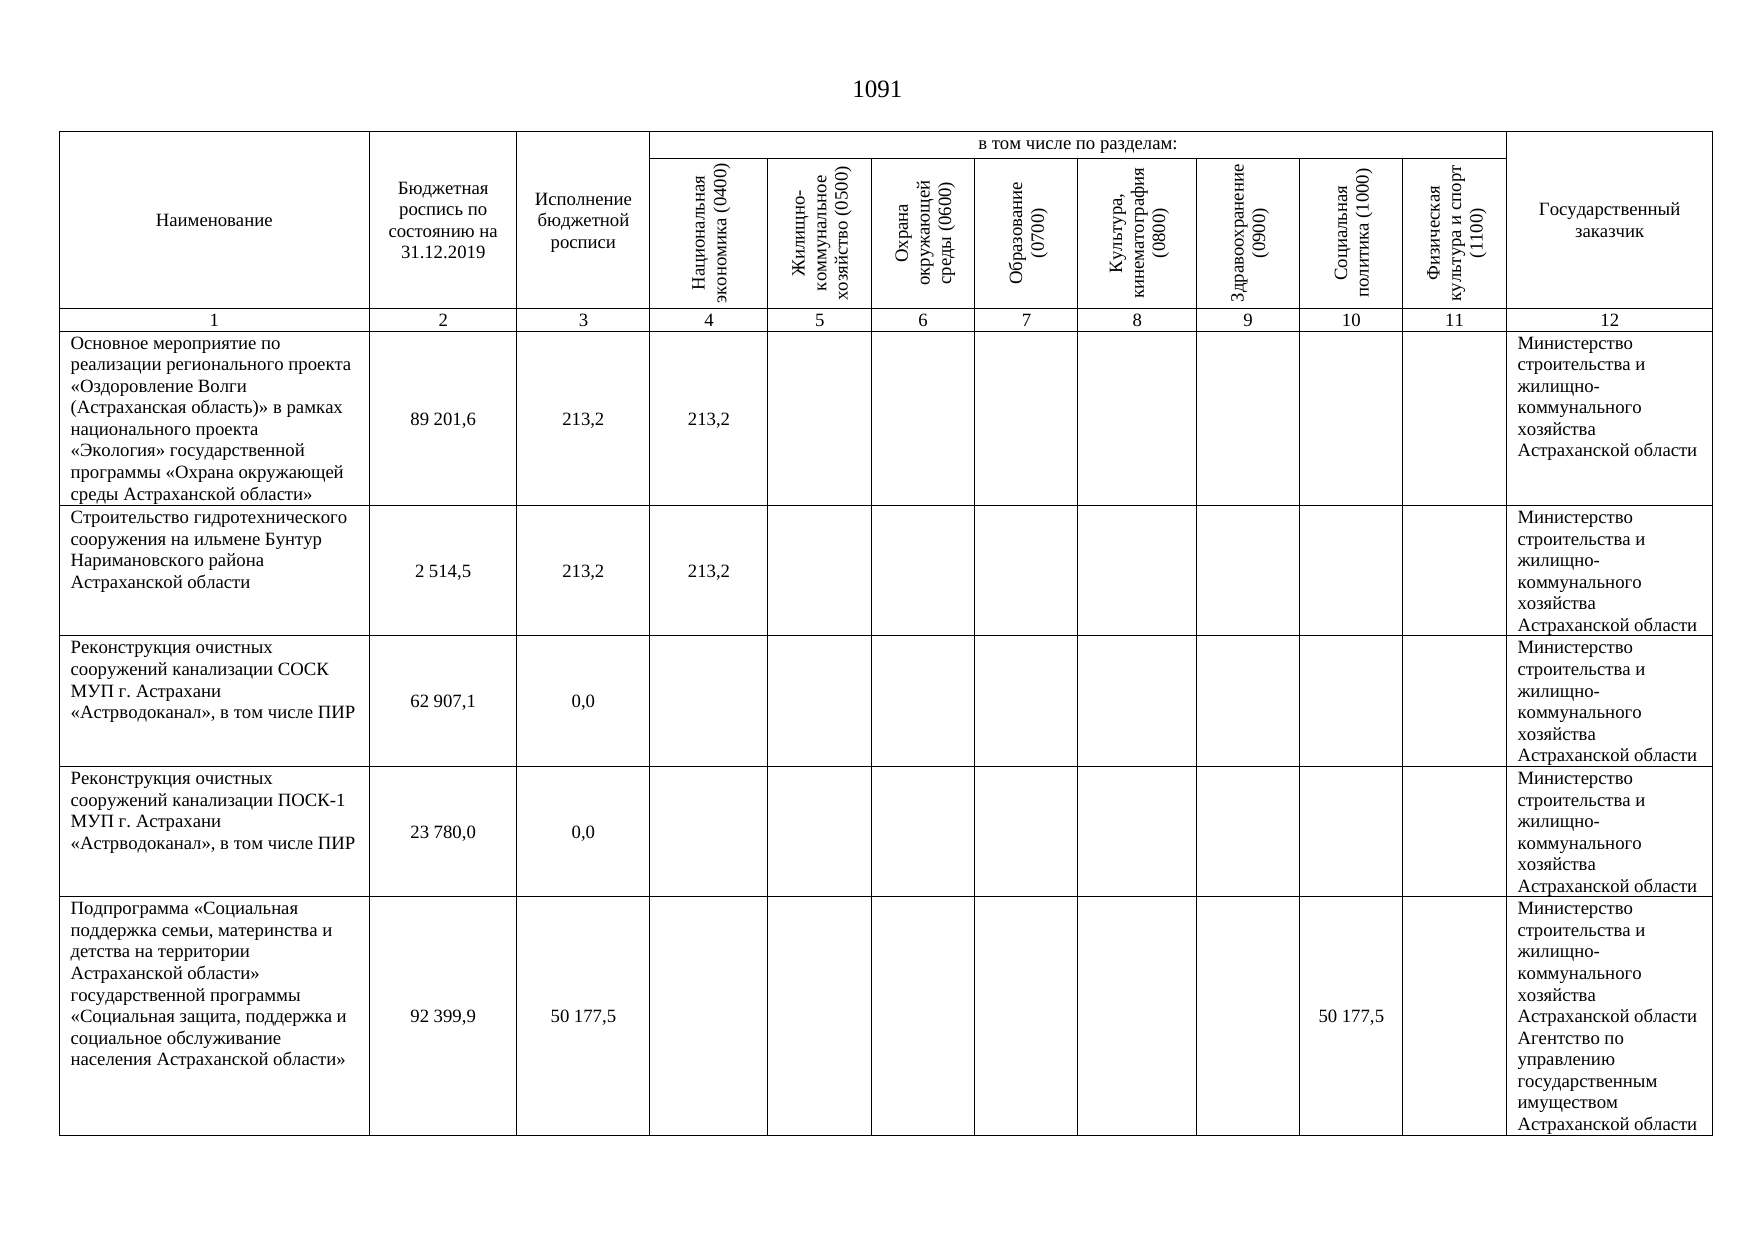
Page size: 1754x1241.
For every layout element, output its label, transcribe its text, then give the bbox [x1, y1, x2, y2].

table_cell [975, 767, 1077, 896]
table_cell 213,2 [650, 332, 767, 505]
table_cell [768, 506, 871, 635]
table_cell Здравоохранение (0900) [1197, 159, 1299, 308]
table_cell 213,2 [517, 332, 649, 505]
table_cell 11 [1403, 309, 1506, 331]
table_cell [1078, 506, 1196, 635]
table_cell 1 [60, 309, 369, 331]
table_cell 0,0 [517, 636, 649, 766]
table_cell Основное мероприятие по реализации регионального проекта «Оздоровление Волги (Астраханская область)» в рамках национального проекта «Экология» государственной программы «Охрана окружающей среды Астраханской области» [60, 332, 369, 505]
table_cell [1197, 897, 1299, 1134]
table_cell Министерство строительства и жилищно-коммунального хозяйства Астраханской области [1507, 767, 1712, 896]
table_cell 12 [1507, 309, 1712, 331]
table_cell [1403, 897, 1506, 1134]
table_cell 89 201,6 [370, 332, 516, 505]
table_cell 50 177,5 [1300, 897, 1402, 1134]
table_cell Национальная экономика (0400) [650, 159, 767, 308]
table_cell Социальная политика (1000) [1300, 159, 1402, 308]
table_cell Образование (0700) [975, 159, 1077, 308]
table_cell [975, 897, 1077, 1134]
table_cell [1078, 332, 1196, 505]
table_cell 213,2 [517, 506, 649, 635]
table_cell 9 [1197, 309, 1299, 331]
table_header Исполнение бюджетной росписи [517, 132, 649, 308]
table_cell Строительство гидротехнического сооружения на ильмене Бунтур Наримановского района Астраханской области [60, 506, 369, 635]
table_cell Министерство строительства и жилищно-коммунального хозяйства Астраханской области Агентство по управлению государственным имуществом Астраханской области [1507, 897, 1712, 1134]
table_cell [650, 897, 767, 1134]
table_cell [975, 332, 1077, 505]
table_cell 10 [1300, 309, 1402, 331]
table_cell [1403, 332, 1506, 505]
table_cell Физическая культура и спорт (1100) [1403, 159, 1506, 308]
table_cell Министерство строительства и жилищно-коммунального хозяйства Астраханской области [1507, 506, 1712, 635]
table_cell [1300, 767, 1402, 896]
table_cell 92 399,9 [370, 897, 516, 1134]
table_cell Культура, кинематография (0800) [1078, 159, 1196, 308]
table_cell 7 [975, 309, 1077, 331]
table_cell [1403, 636, 1506, 766]
table_cell [1300, 636, 1402, 766]
table_cell [768, 636, 871, 766]
table_cell 3 [517, 309, 649, 331]
table_cell [1197, 506, 1299, 635]
table_cell [1197, 767, 1299, 896]
table_cell [872, 897, 974, 1134]
table_cell Реконструкция очистных сооружений канализации СОСК МУП г. Астрахани «Астрводоканал», в том числе ПИР [60, 636, 369, 766]
table_cell [975, 506, 1077, 635]
table_cell [1078, 767, 1196, 896]
table_cell [1403, 767, 1506, 896]
table_cell [872, 767, 974, 896]
table_cell Подпрограмма «Социальная поддержка семьи, материнства и детства на территории Астраханской области» государственной программы «Социальная защита, поддержка и социальное обслуживание населения Астраханской области» [60, 897, 369, 1134]
table_cell [1078, 636, 1196, 766]
table_cell [1197, 332, 1299, 505]
table_cell [1197, 636, 1299, 766]
table_cell 8 [1078, 309, 1196, 331]
table_cell [872, 332, 974, 505]
table_cell 2 514,5 [370, 506, 516, 635]
table_cell Министерство строительства и жилищно-коммунального хозяйства Астраханской области [1507, 636, 1712, 766]
table_cell [1078, 897, 1196, 1134]
table_cell [975, 636, 1077, 766]
table_cell [872, 506, 974, 635]
table_cell 6 [872, 309, 974, 331]
table_cell [1403, 506, 1506, 635]
table_header Государственный заказчик [1507, 132, 1712, 308]
table_cell 4 [650, 309, 767, 331]
table_cell 213,2 [650, 506, 767, 635]
table_cell [650, 636, 767, 766]
table_cell [768, 332, 871, 505]
table_header Наименование [60, 132, 369, 308]
table_cell [650, 767, 767, 896]
table_cell Жилищно-коммунальное хозяйство (0500) [768, 159, 871, 308]
table_cell Охрана окружающей среды (0600) [872, 159, 974, 308]
table_cell [1300, 506, 1402, 635]
table_header Бюджетная роспись по состоянию на 31.12.2019 [370, 132, 516, 308]
table_cell [1300, 332, 1402, 505]
table_cell [872, 636, 974, 766]
table_cell 23 780,0 [370, 767, 516, 896]
table_header в том числе по разделам: [650, 132, 1506, 158]
table_cell 62 907,1 [370, 636, 516, 766]
table_cell [768, 897, 871, 1134]
table_cell 50 177,5 [517, 897, 649, 1134]
table_cell 5 [768, 309, 871, 331]
table_cell Реконструкция очистных сооружений канализации ПОСК-1 МУП г. Астрахани «Астрводоканал», в том числе ПИР [60, 767, 369, 896]
table_cell 0,0 [517, 767, 649, 896]
table_cell [768, 767, 871, 896]
table_cell Министерство строительства и жилищно-коммунального хозяйства Астраханской области [1507, 332, 1712, 505]
table_cell 2 [370, 309, 516, 331]
